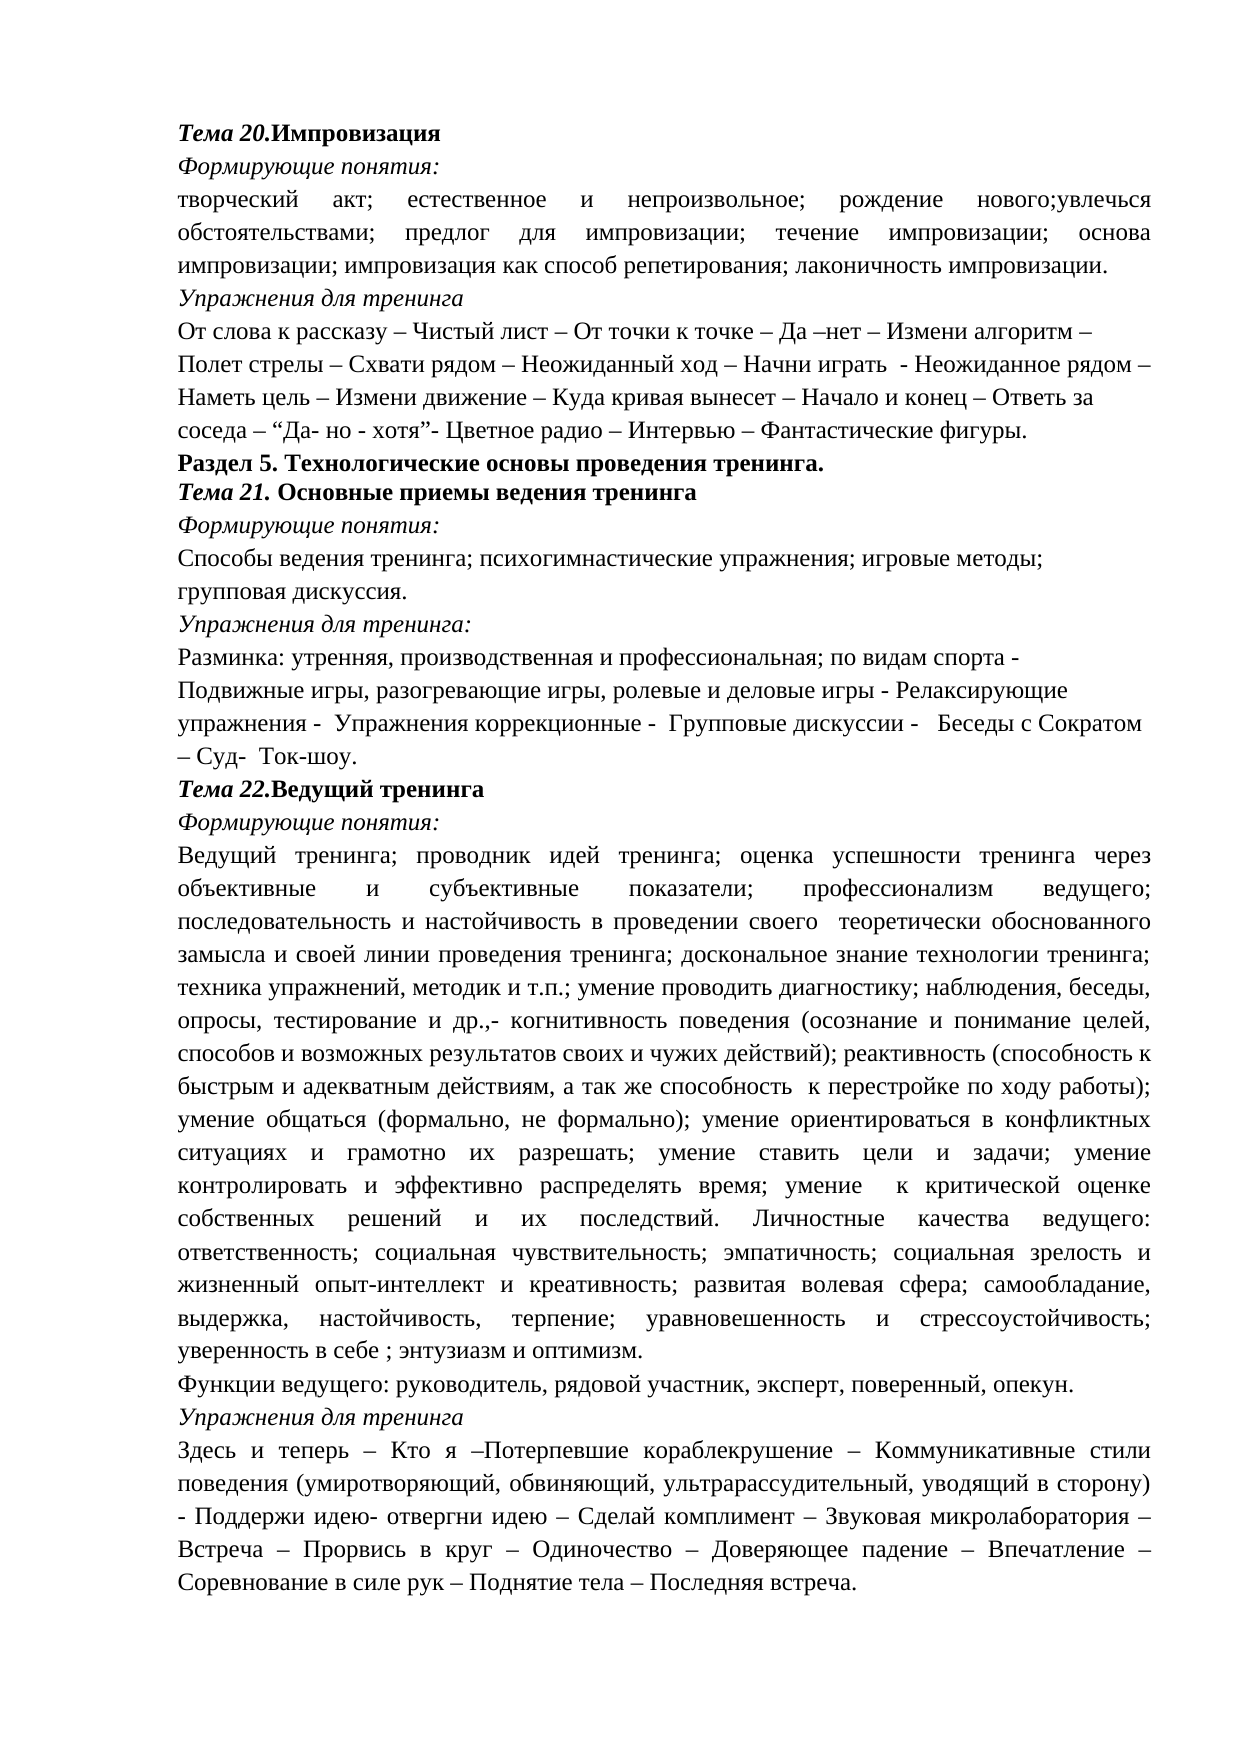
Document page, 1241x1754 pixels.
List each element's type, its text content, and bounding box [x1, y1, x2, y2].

text Разминка: утренняя, производственная и профессиональная; по видам спорта - Подвижные игры, разогревающие игры, ролевые и деловые игры - Релаксирующие упражнения - Упражнения коррекционные - Групповые дискуссии - Беседы с Сократом – Суд- Ток-шоу. [177, 642, 1152, 770]
text Тема 20.Импровизация [177, 118, 1152, 147]
text Упражнения для тренинга [177, 283, 1152, 312]
text Здесь и теперь – Кто я –Потерпевшие кораблекрушение – Коммуникативные стили поведения (умиротворяющий, обвиняющий, ультрарассудительный, уводящий в сторону) - Поддержи идею- отвергни идею – Сделай комплимент – Звуковая микролаборатория – Встреча – Прорвись в круг – Одиночество – Доверяющее падение – Впечатление – Соревнование в силе рук – Поднятие тела – Последняя встреча. [177, 1435, 1152, 1596]
text Формирующие понятия: [177, 807, 1152, 836]
text Функции ведущего: руководитель, рядовой участник, эксперт, поверенный, опекун. [177, 1369, 1152, 1397]
text Формирующие понятия: [177, 151, 1152, 180]
text Формирующие понятия: [177, 510, 1152, 539]
text Упражнения для тренинга [177, 1402, 1152, 1430]
text От слова к рассказу – Чистый лист – От точки к точке – Да –нет – Измени алгоритм –Полет стрелы – Схвати рядом – Неожиданный ход – Начни играть - Неожиданное рядом – Наметь цель – Измени движение – Куда кривая вынесет – Начало и конец – Ответь за соседа – “Да- но - хотя”- Цветное радио – Интервью – Фантастические фигуры. [177, 316, 1152, 444]
text Тема 21. Основные приемы ведения тренинга [177, 477, 1152, 506]
text Упражнения для тренинга: [177, 609, 1152, 638]
text творческий акт; естественное и непроизвольное; рождение нового;увлечься обстоятельствами; предлог для импровизации; течение импровизации; основа импровизации; импровизация как способ репетирования; лаконичность импровизации. [177, 184, 1152, 279]
text Раздел 5. Технологические основы проведения тренинга. [177, 448, 1152, 477]
text Тема 22.Ведущий тренинга [177, 774, 1152, 803]
text Способы ведения тренинга; психогимнастические упражнения; игровые методы; групповая дискуссия. [177, 543, 1152, 605]
text Ведущий тренинга; проводник идей тренинга; оценка успешности тренинга через объективные и субъективные показатели; профессионализм ведущего; последовательность и настойчивость в проведении своего теоретически обоснованного замысла и своей линии проведения тренинга; доскональное знание технологии тренинга; техника упражнений, методик и т.п.; умение проводить диагностику; наблюдения, беседы, опросы, тестирование и др.,- когнитивность поведения (осознание и понимание целей, способов и возможных результатов своих и чужих действий); реактивность (способность к быстрым и адекватным действиям, а так же способность к перестройке по ходу работы); умение общаться (формально, не формально); умение ориентироваться в конфликтных ситуациях и грамотно их разрешать; умение ставить цели и задачи; умение контролировать и эффективно распределять время; умение к критической оценке собственных решений и их последствий. Личностные качества ведущего: ответственность; социальная чувствительность; эмпатичность; социальная зрелость и жизненный опыт-интеллект и креативность; развитая волевая сфера; самообладание, выдержка, настойчивость, терпение; уравновешенность и стрессоустойчивость; уверенность в себе ; энтузиазм и оптимизм. [177, 840, 1152, 1364]
